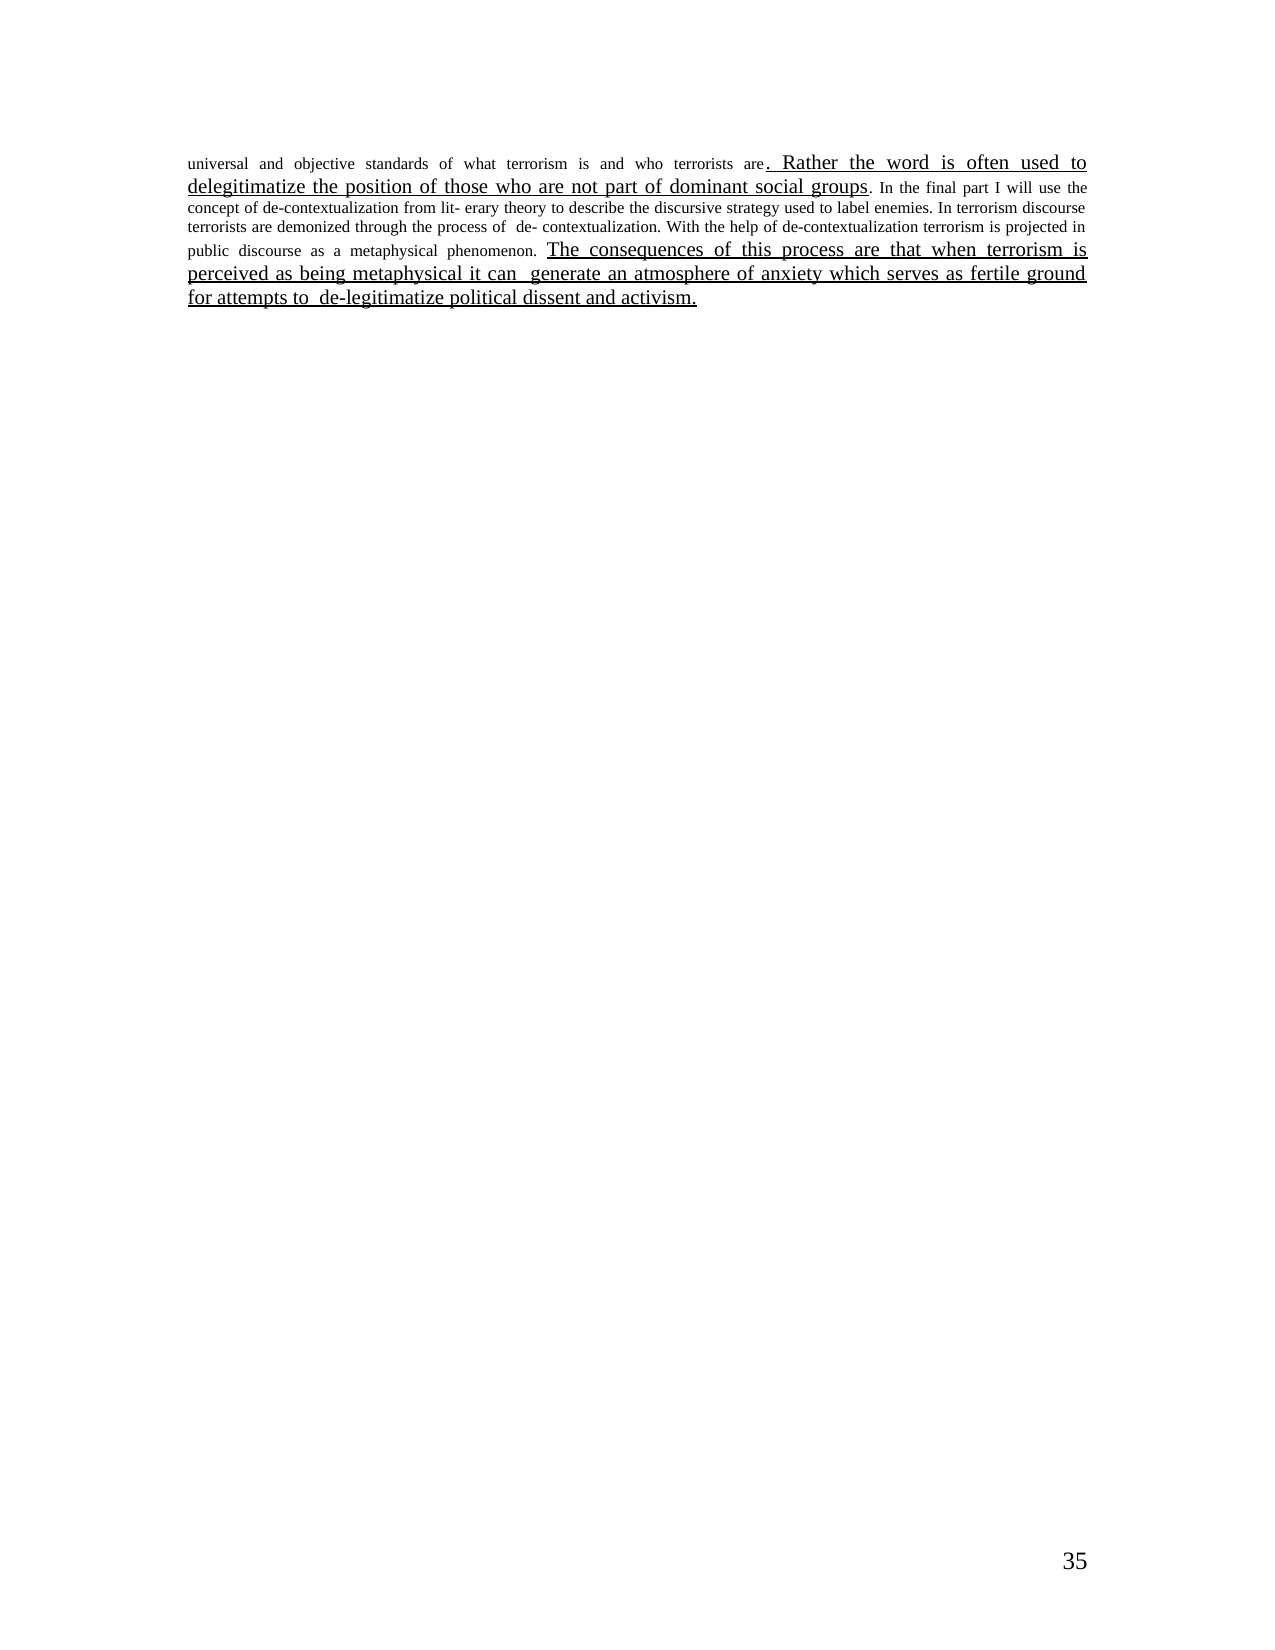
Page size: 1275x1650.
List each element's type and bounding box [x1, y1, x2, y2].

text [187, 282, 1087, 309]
text [187, 150, 1087, 281]
